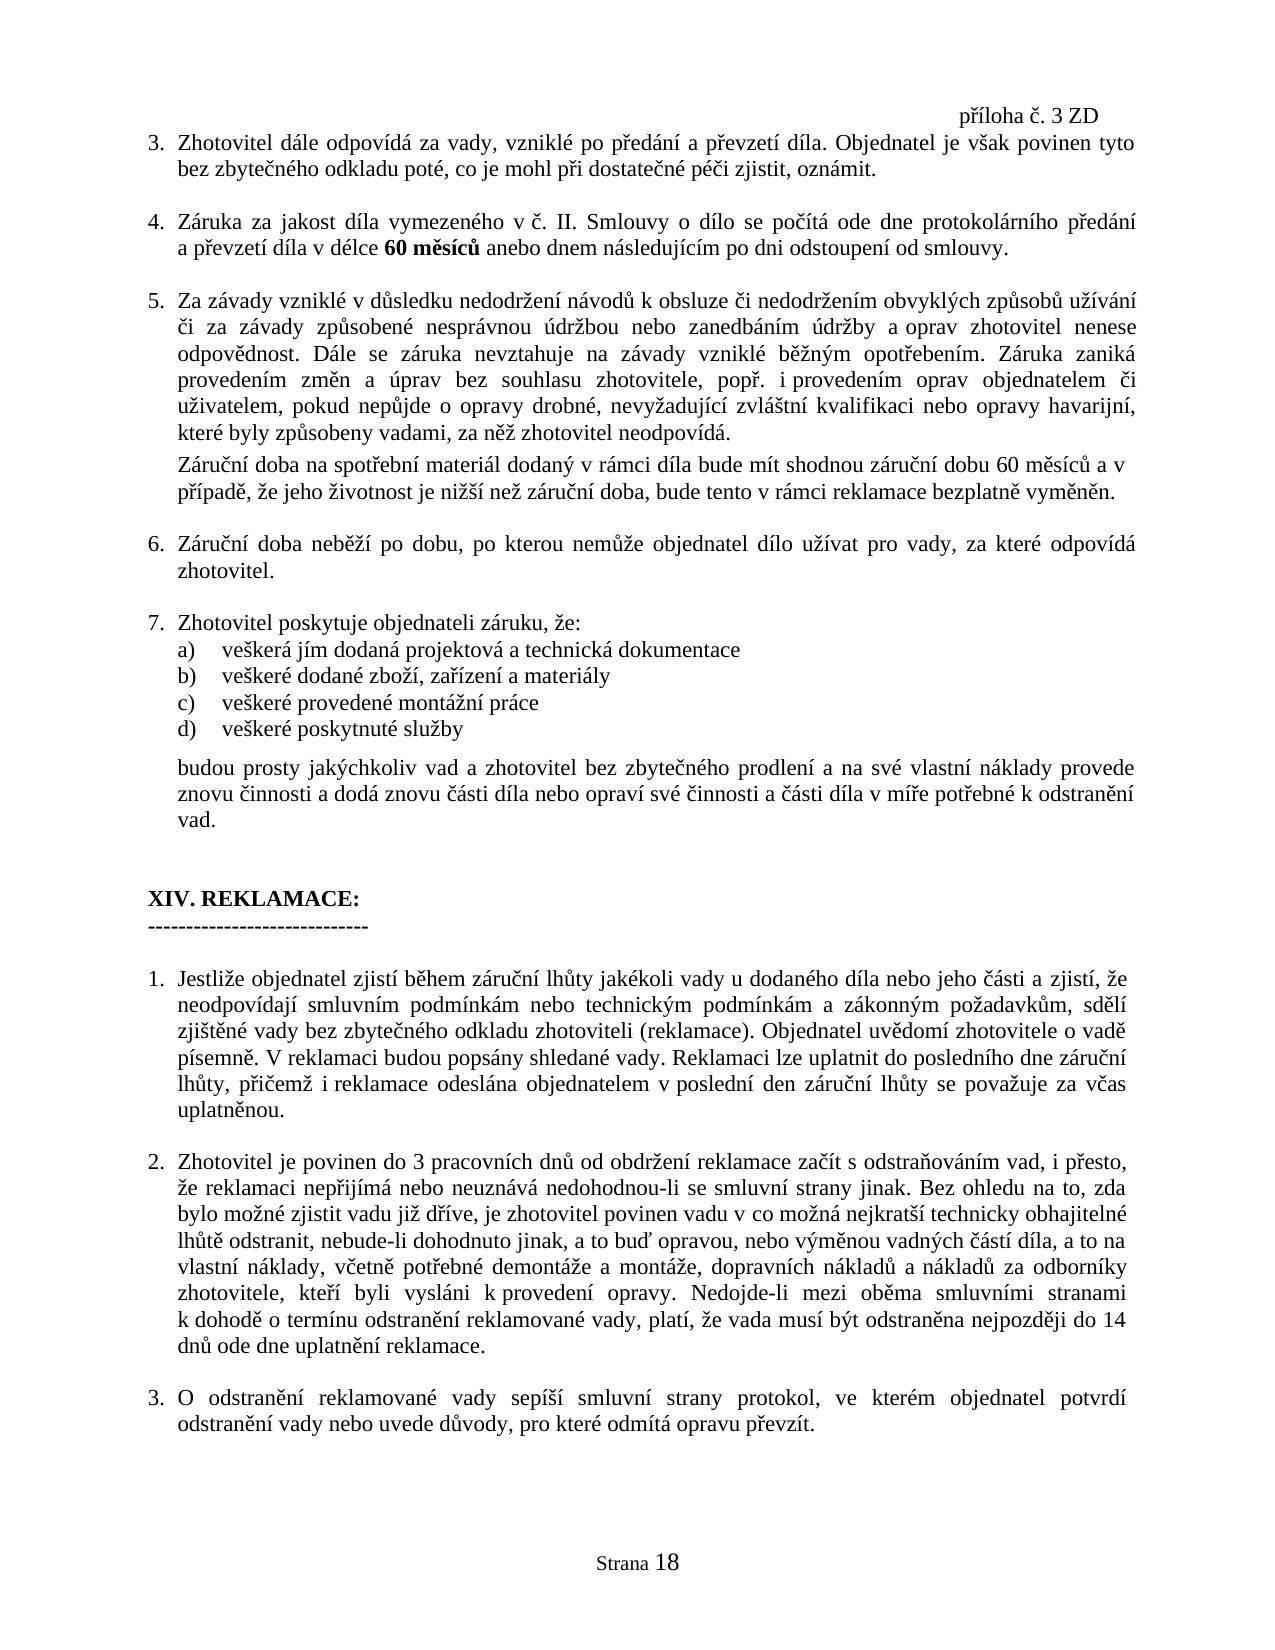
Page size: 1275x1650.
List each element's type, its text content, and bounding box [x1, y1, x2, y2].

text XIV. REKLAMACE: [148, 886, 1127, 912]
list veškeré provedené montážní práce [177, 688, 1127, 715]
list Záruční doba neběží po dobu, po kterou nemůže objednatel dílo užívat pro vady, za které odpovídá zhotovitel. [148, 530, 1137, 583]
list Za závady vzniklé v důsledku nedodržení návodů k obsluze či nedodržením obvyklých způsobů užívání či za závady způsobené nesprávnou údržbou nebo zanedbáním údržby a oprav zhotovitel nenese odpovědnost. Dále se záruka nevztahuje na závady vzniklé běžným opotřebením. Záruka zaniká provedením změn a úprav bez souhlasu zhotovitele, popř. i provedením oprav objednatelem či uživatelem, pokud nepůjde o opravy drobné, nevyžadující zvláštní kvalifikaci nebo opravy havarijní, které byly způsobeny vadami, za něž zhotovitel neodpovídá. [148, 287, 1137, 445]
list Jestliže objednatel zjistí během záruční lhůty jakékoli vady u dodaného díla nebo jeho části a zjistí, že neodpovídají smluvním podmínkám nebo technickým podmínkám a zákonným požadavkům, sdělí zjištěné vady bez zbytečného odkladu zhotoviteli (reklamace). Objednatel uvědomí zhotovitele o vadě písemně. V reklamaci budou popsány shledané vady. Reklamaci lze uplatnit do posledního dne záruční lhůty, přičemž i reklamace odeslána objednatelem v poslední den záruční lhůty se považuje za včas uplatněnou. [148, 964, 1127, 1123]
text budou prosty jakýchkoliv vad a zhotovitel bez zbytečného prodlení a na své vlastní náklady provede znovu činnosti a dodá znovu části díla nebo opraví své činnosti a části díla v míře potřebné k odstranění vad. [177, 754, 1137, 833]
list veškeré dodané zboží, zařízení a materiály [177, 662, 1127, 688]
list veškerá jím dodaná projektová a technická dokumentace [177, 636, 1127, 662]
text ----------------------------- [148, 912, 1127, 938]
list Záruka za jakost díla vymezeného v č. II. Smlouvy o dílo se počítá ode dne protokolárního předání a převzetí díla v délce 60 měsíců anebo dnem následujícím po dni odstoupení od smlouvy. [148, 208, 1137, 261]
list Zhotovitel je povinen do 3 pracovních dnů od obdržení reklamace začít s odstraňováním vad, i přesto, že reklamaci nepřijímá nebo neuznává nedohodnou-li se smluvní strany jinak. Bez ohledu na to, zda bylo možné zjistit vadu již dříve, je zhotovitel povinen vadu v co možná nejkratší technicky obhajitelné lhůtě odstranit, nebude-li dohodnuto jinak, a to buď opravou, nebo výměnou vadných částí díla, a to na vlastní náklady, včetně potřebné demontáže a montáže, dopravních nákladů a nákladů za odborníky zhotovitele, kteří byli vysláni k provedení opravy. Nedojde-li mezi oběma smluvními stranami k dohodě o termínu odstranění reklamované vady, platí, že vada musí být odstraněna nejpozději do 14 dnů ode dne uplatnění reklamace. [148, 1148, 1127, 1358]
list Zhotovitel poskytuje objednateli záruku, že: [148, 609, 1137, 636]
list O odstranění reklamované vady sepíší smluvní strany protokol, ve kterém objednatel potvrdí odstranění vady nebo uvede důvody, pro které odmítá opravu převzít. [148, 1383, 1127, 1436]
list veškeré poskytnuté služby [177, 715, 1127, 741]
text Záruční doba na spotřební materiál dodaný v rámci díla bude mít shodnou záruční dobu 60 měsíců a v případě, že jeho životnost je nižší než záruční doba, bude tento v rámci reklamace bezplatně vyměněn. [177, 451, 1127, 504]
list Zhotovitel dále odpovídá za vady, vzniklé po předání a převzetí díla. Objednatel je však povinen tyto bez zbytečného odkladu poté, co je mohl při dostatečné péči zjistit, oznámit. [148, 129, 1137, 182]
